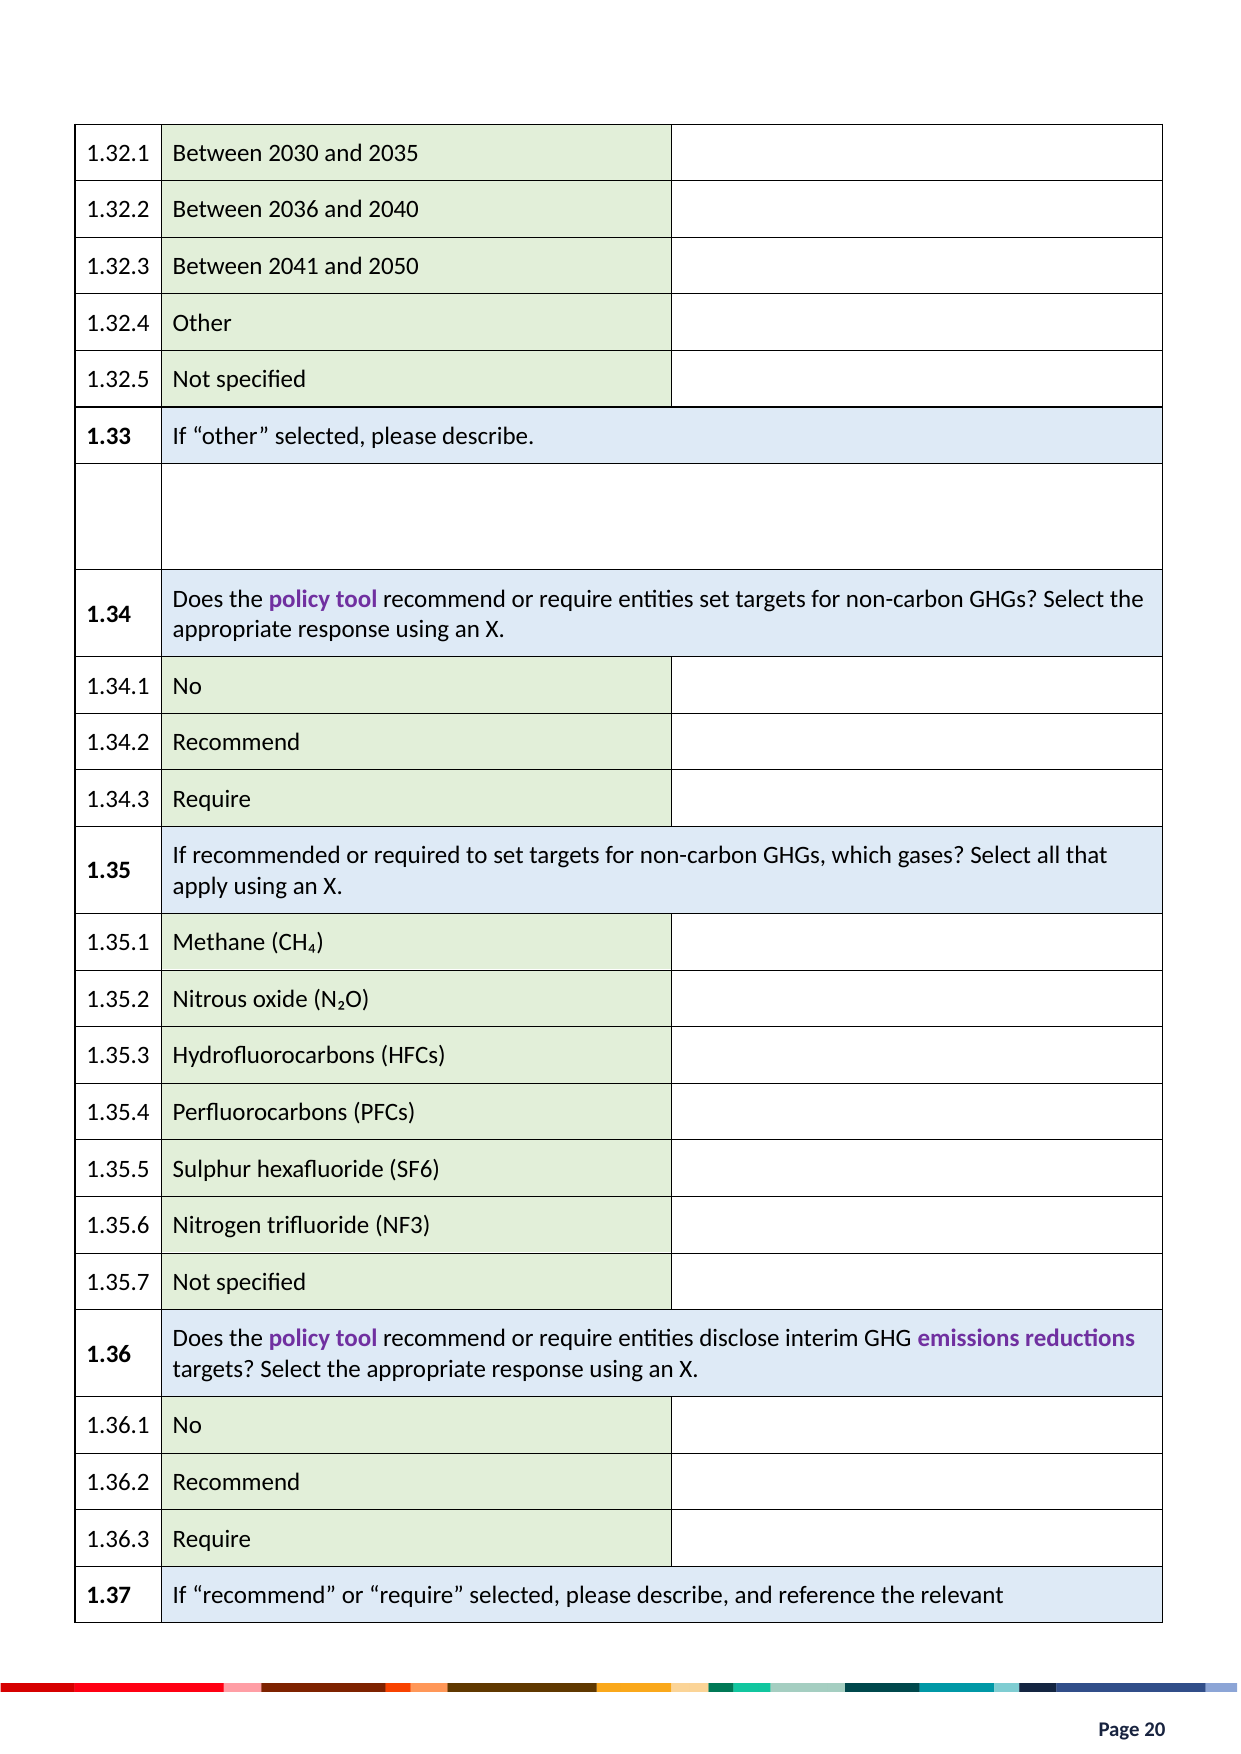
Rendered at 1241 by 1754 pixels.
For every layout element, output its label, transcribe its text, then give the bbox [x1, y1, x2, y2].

table_cell Does the policy tool recommend or require entities disclose interim GHG emissions reductions targets? Select the appropriate response using an X. [162, 1310, 1162, 1396]
table_cell 1.35.4 [76, 1084, 161, 1139]
table_cell [672, 1254, 1162, 1309]
table_cell Require [162, 1510, 671, 1566]
table_cell [672, 238, 1162, 293]
table_cell Between 2030 and 2035 [162, 125, 671, 180]
table_cell [672, 351, 1162, 406]
table_cell Not specified [162, 351, 671, 406]
table_cell Between 2036 and 2040 [162, 181, 671, 237]
table_cell [672, 971, 1162, 1026]
table_cell 1.36.3 [76, 1510, 161, 1566]
table_cell Other [162, 294, 671, 350]
table_cell 1.35 [76, 827, 161, 913]
table_cell 1.36.1 [76, 1397, 161, 1453]
table_cell 1.32.1 [76, 125, 161, 180]
table_cell [672, 1197, 1162, 1252]
table_cell 1.33 [76, 408, 161, 463]
table_cell 1.34.2 [76, 714, 161, 769]
table_cell 1.35.5 [76, 1140, 161, 1196]
table_cell [672, 125, 1162, 180]
table_cell 1.35.3 [76, 1027, 161, 1083]
table_cell Recommend [162, 1454, 671, 1509]
table_cell [672, 657, 1162, 713]
table_cell [672, 1397, 1162, 1453]
table_cell [162, 464, 1162, 569]
table_cell 1.32.2 [76, 181, 161, 237]
table_cell If recommended or required to set targets for non-carbon GHGs, which gases? Select all that apply using an X. [162, 827, 1162, 913]
table_cell [672, 914, 1162, 969]
table_cell Not specified [162, 1254, 671, 1309]
table_cell 1.32.3 [76, 238, 161, 293]
table_cell Nitrogen trifluoride (NF3) [162, 1197, 671, 1252]
table_cell 1.36.2 [76, 1454, 161, 1509]
table_cell [672, 1510, 1162, 1566]
table_cell Recommend [162, 714, 671, 769]
table_cell Methane (CH₄) [162, 914, 671, 969]
table_cell Sulphur hexafluoride (SF6) [162, 1140, 671, 1196]
table_cell 1.32.4 [76, 294, 161, 350]
table_cell Between 2041 and 2050 [162, 238, 671, 293]
table_cell Require [162, 770, 671, 826]
table_cell 1.32.5 [76, 351, 161, 406]
table_cell [672, 1454, 1162, 1509]
table_cell No [162, 1397, 671, 1453]
table_cell 1.35.7 [76, 1254, 161, 1309]
table_cell If “other” selected, please describe. [162, 408, 1162, 463]
table_cell 1.35.1 [76, 914, 161, 969]
table_cell 1.36 [76, 1310, 161, 1396]
table_cell [672, 294, 1162, 350]
table_cell Nitrous oxide (N₂O) [162, 971, 671, 1026]
table_cell [672, 770, 1162, 826]
table_cell 1.34 [76, 570, 161, 656]
table_cell 1.34.1 [76, 657, 161, 713]
picture [0, 1683, 1236, 1692]
table_cell [672, 1027, 1162, 1083]
table_cell 1.35.2 [76, 971, 161, 1026]
table_cell [672, 1084, 1162, 1139]
table_cell [672, 181, 1162, 237]
table_cell 1.37 [76, 1567, 161, 1622]
table_cell No [162, 657, 671, 713]
table_cell Hydrofluorocarbons (HFCs) [162, 1027, 671, 1083]
table_cell Perfluorocarbons (PFCs) [162, 1084, 671, 1139]
table_cell [76, 464, 161, 569]
table_cell [672, 714, 1162, 769]
table_cell [672, 1140, 1162, 1196]
table_cell 1.35.6 [76, 1197, 161, 1252]
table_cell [162, 1567, 1162, 1622]
table_cell Does the policy tool recommend or require entities set targets for non-carbon GHGs? Select the appropriate response using an X. [162, 570, 1162, 656]
table_cell 1.34.3 [76, 770, 161, 826]
